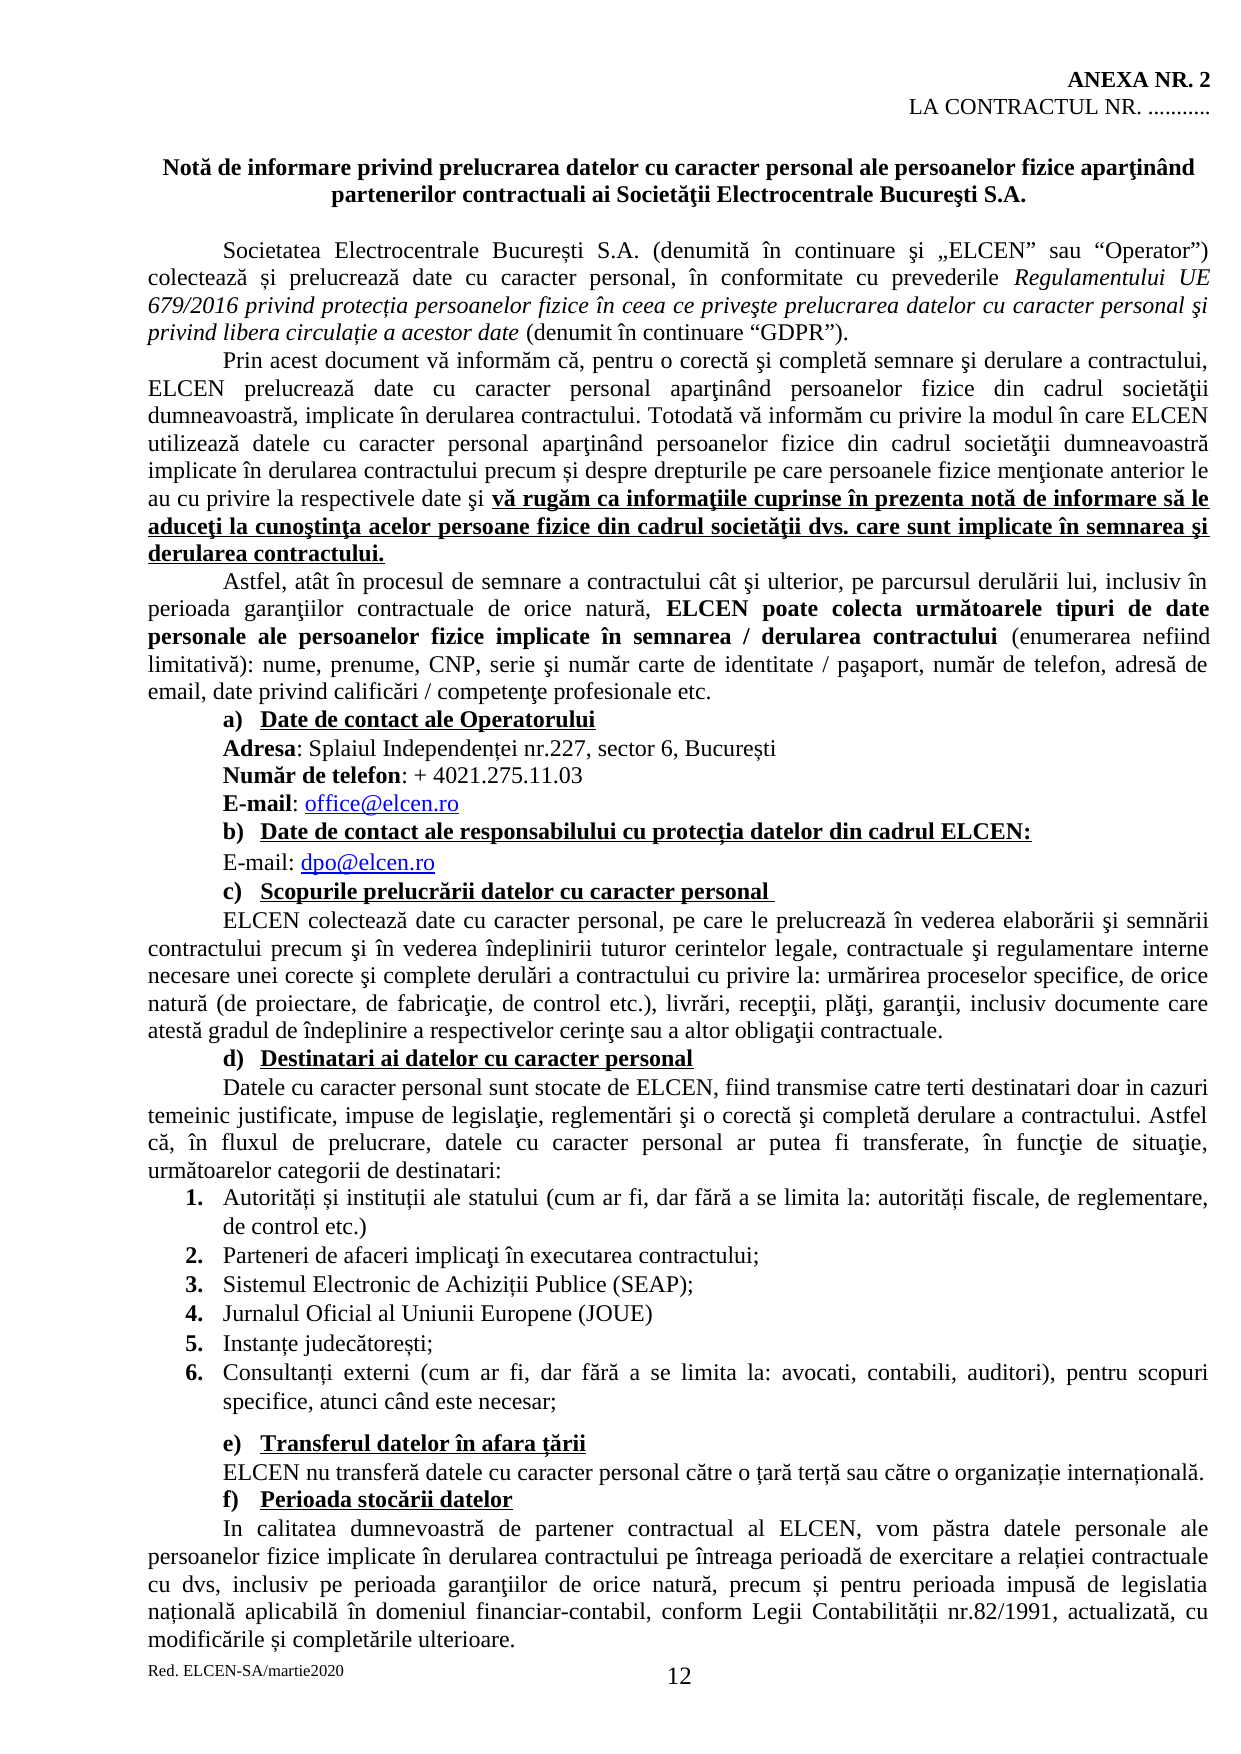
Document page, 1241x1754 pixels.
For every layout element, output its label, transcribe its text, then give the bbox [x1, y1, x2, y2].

text Adresa: Splaiul Independenței nr.227, sector 6, București [148, 734, 1211, 761]
text anexa nr. 2 [148, 67, 1211, 93]
text Astfel, atât în procesul de semnare a contractului cât şi ulterior, pe parcursul derulării lui, inclusiv în perioada garanţiilor contractuale de orice natură, ELCEN poate colecta următoarele tipuri de date personale ale persoanelor fizice implicate în semnarea / derularea contractului (enumerarea nefiind limitativă): nume, prenume, CNP, serie şi număr carte de identitate / paşaport, număr de telefon, adresă de email, date privind calificări / competenţe profesionale etc. [148, 567, 1211, 705]
text Prin acest document vă informăm că, pentru o corectă şi completă semnare şi derulare a contractului, ELCEN prelucrează date cu caracter personal aparţinând persoanelor fizice din cadrul societăţii dumneavoastră, implicate în derularea contractului. Totodată vă informăm cu privire la modul în care ELCEN utilizează datele cu caracter personal aparţinând persoanelor fizice din cadrul societăţii dumneavoastră implicate în derularea contractului precum și despre drepturile pe care persoanele fizice menţionate anterior le au cu privire la respectivele date şi vă rugăm ca informaţiile cuprinse în prezenta notă de informare să le aduceţi la cunoştinţa acelor persoane fizice din cadrul societăţii dvs. care sunt implicate în semnarea şi derularea contractului. [148, 346, 1211, 567]
list Instanțe judecătorești; [185, 1329, 1211, 1356]
list Transferul datelor în afara țării [223, 1429, 1211, 1456]
list Parteneri de afaceri implicaţi în executarea contractului; [185, 1241, 1211, 1269]
text E-mail: office@elcen.ro [148, 789, 1211, 817]
list Date de contact ale Operatorului [223, 705, 1211, 732]
text Societatea Electrocentrale București S.A. (denumită în continuare şi „ELCEN” sau “Operator”) colectează și prelucrează date cu caracter personal, în conformitate cu prevederile Regulamentului UE 679/2016 privind protecția persoanelor fizice în ceea ce priveşte prelucrarea datelor cu caracter personal şi privind libera circulație a acestor date (denumit în continuare “GDPR”). [148, 236, 1211, 346]
list Scopurile prelucrării datelor cu caracter personal [223, 876, 1211, 905]
text LA CONTRACTUL NR. ........... [148, 93, 1211, 119]
list Autorități și instituții ale statului (cum ar fi, dar fără a se limita la: autorități fiscale, de reglementare, de control etc.) [185, 1183, 1211, 1240]
list Consultanți externi (cum ar fi, dar fără a se limita la: avocati, contabili, auditori), pentru scopuri specifice, atunci când este necesar; [185, 1358, 1211, 1414]
text Datele cu caracter personal sunt stocate de ELCEN, fiind transmise catre terti destinatari doar in cazuri temeinic justificate, impuse de legislaţie, reglementări şi o corectă şi completă derulare a contractului. Astfel că, în fluxul de prelucrare, datele cu caracter personal ar putea fi transferate, în funcţie de situaţie, următoarelor categorii de destinatari: [148, 1073, 1211, 1183]
text Număr de telefon: + 4021.275.11.03 [148, 761, 1211, 789]
list Perioada stocării datelor [223, 1485, 1211, 1513]
list Date de contact ale responsabilului cu protecția datelor din cadrul ELCEN: [223, 817, 1240, 844]
text E-mail: dpo@elcen.ro [148, 848, 1211, 876]
text ELCEN colectează date cu caracter personal, pe care le prelucrează în vederea elaborării şi semnării contractului precum şi în vederea îndeplinirii tuturor cerintelor legale, contractuale şi regulamentare interne necesare unei corecte şi complete derulări a contractului cu privire la: urmărirea proceselor specifice, de orice natură (de proiectare, de fabricaţie, de control etc.), livrări, recepţii, plăţi, garanţii, inclusiv documente care atestă gradul de îndeplinire a respectivelor cerinţe sau a altor obligaţii contractuale. [148, 906, 1211, 1044]
text In calitatea dumnevoastră de partener contractual al ELCEN, vom păstra datele personale ale persoanelor fizice implicate în derularea contractului pe întreaga perioadă de exercitare a relației contractuale cu dvs, inclusiv pe perioada garanţiilor de orice natură, precum și pentru perioada impusă de legislatia națională aplicabilă în domeniul financiar-contabil, conform Legii Contabilității nr.82/1991, actualizată, cu modificările și completările ulterioare. [148, 1514, 1211, 1652]
text Notă de informare privind prelucrarea datelor cu caracter personal ale persoanelor fizice aparţinând partenerilor contractuali ai Societăţii Electrocentrale Bucureşti S.A. [148, 153, 1211, 208]
list Destinatari ai datelor cu caracter personal [223, 1044, 1211, 1072]
text ELCEN nu transferă datele cu caracter personal către o țară terță sau către o organizație internațională. [148, 1458, 1211, 1485]
list Sistemul Electronic de Achiziții Publice (SEAP); [185, 1270, 1211, 1298]
list Jurnalul Oficial al Uniunii Europene (JOUE) [185, 1299, 1211, 1327]
